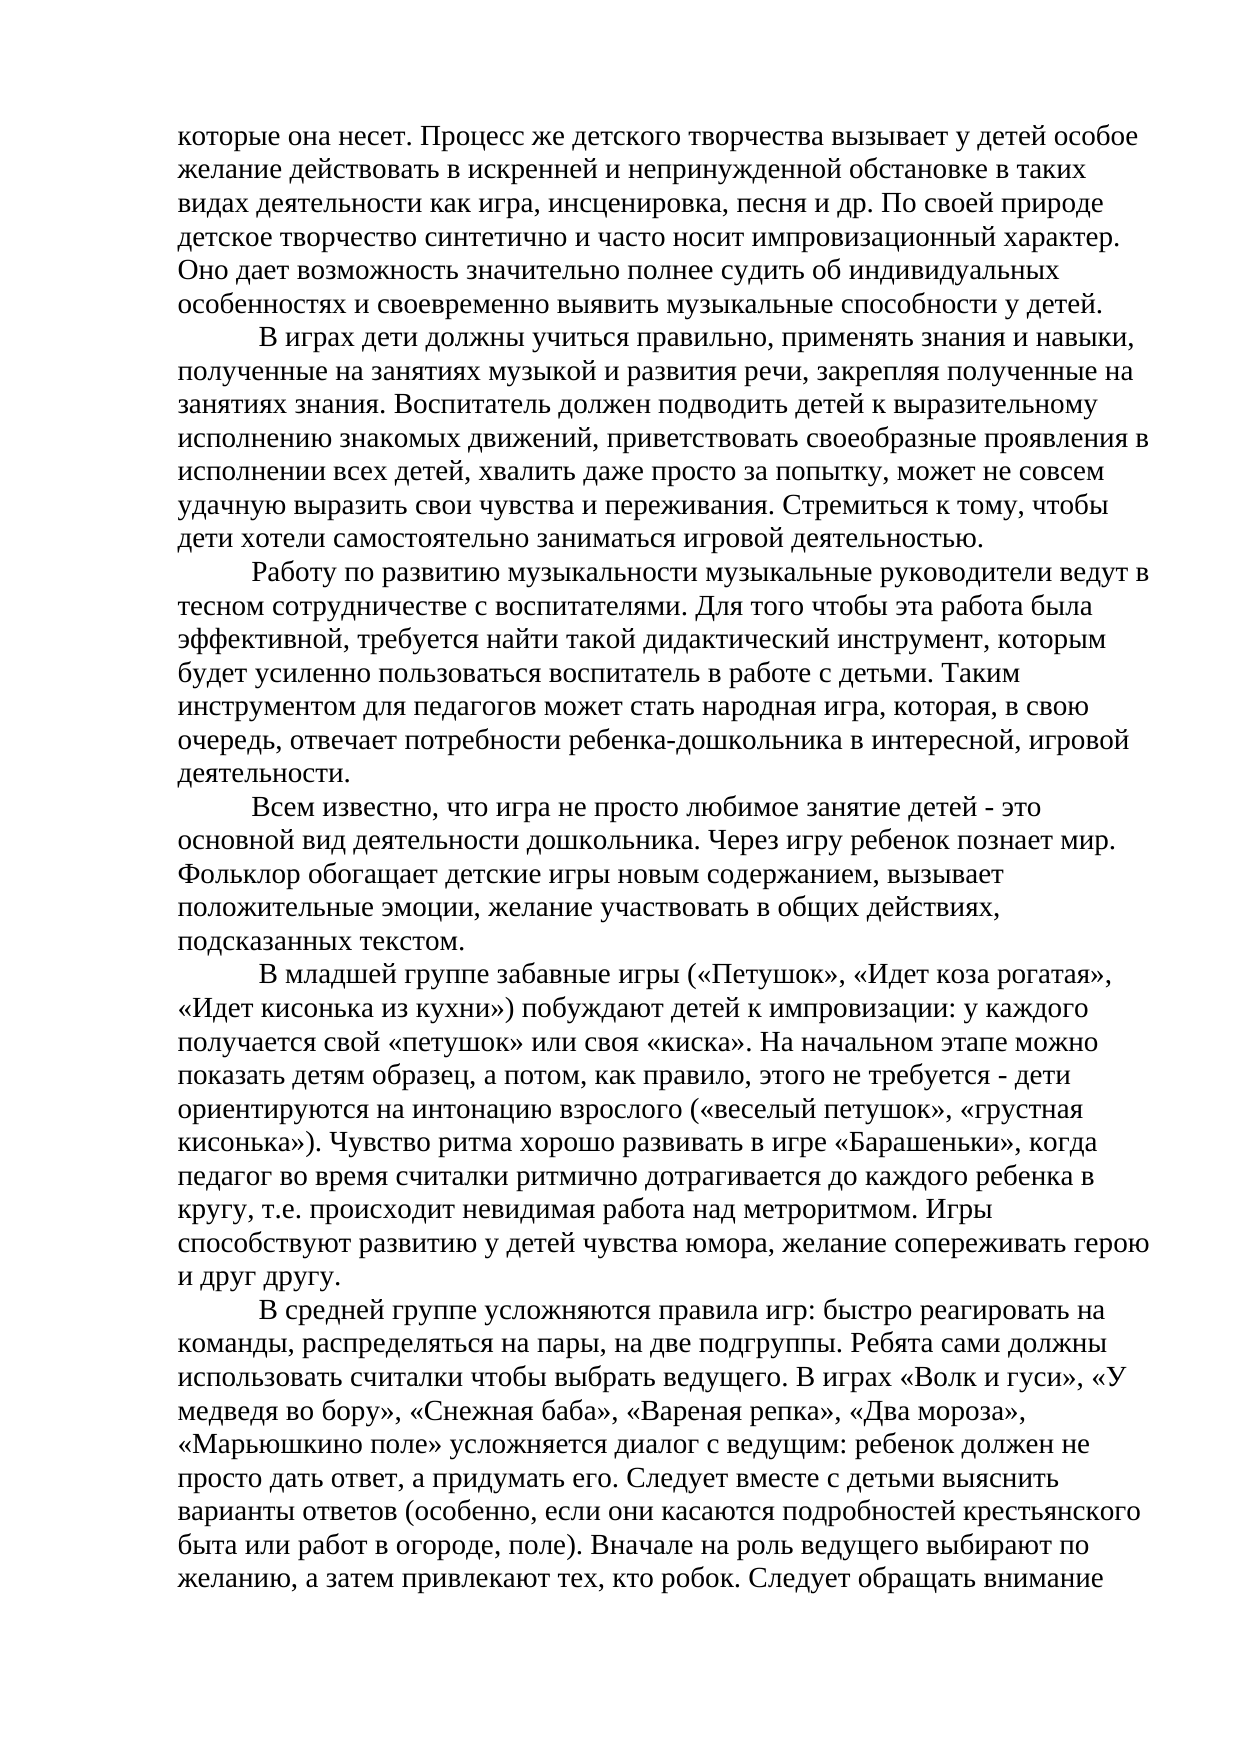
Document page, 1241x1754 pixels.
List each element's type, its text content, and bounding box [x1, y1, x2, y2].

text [177, 1292, 1152, 1594]
text В младшей группе забавные игры («Петушок», «Идет коза рогатая», «Идет кисонька из кухни») побуждают детей к импровизации: у каждого получается свой «петушок» или своя «киска». На начальном этапе можно показать детям образец, а потом, как правило, этого не требуется - дети ориентируются на интонацию взрослого («веселый петушок», «грустная кисонька»). Чувство ритма хорошо развивать в игре «Барашеньки», когда педагог во время считалки ритмично дотрагивается до каждого ребенка в кругу, т.е. происходит невидимая работа над метроритмом. Игры способствуют развитию у детей чувства юмора, желание сопереживать герою и друг другу. [177, 957, 1152, 1292]
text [177, 118, 1152, 319]
text Всем известно, что игра не просто любимое занятие детей - это основной вид деятельности дошкольника. Через игру ребенок познает мир. Фольклор обогащает детские игры новым содержанием, вызывает положительные эмоции, желание участвовать в общих действиях, подсказанных текстом. [177, 789, 1152, 957]
text В играх дети должны учиться правильно, применять знания и навыки, полученные на занятиях музыкой и развития речи, закрепляя полученные на занятиях знания. Воспитатель должен подводить детей к выразительному исполнению знакомых движений, приветствовать своеобразные проявления в исполнении всех детей, хвалить даже просто за попытку, может не совсем удачную выразить свои чувства и переживания. Стремиться к тому, чтобы дети хотели самостоятельно заниматься игровой деятельностью. [177, 319, 1152, 554]
text Работу по развитию музыкальности музыкальные руководители ведут в тесном сотрудничестве с воспитателями. Для того чтобы эта работа была эффективной, требуется найти такой дидактический инструмент, которым будет усиленно пользоваться воспитатель в работе с детьми. Таким инструментом для педагогов может стать народная игра, которая, в свою очередь, отвечает потребности ребенка-дошкольника в интересной, игровой деятельности. [177, 554, 1152, 789]
